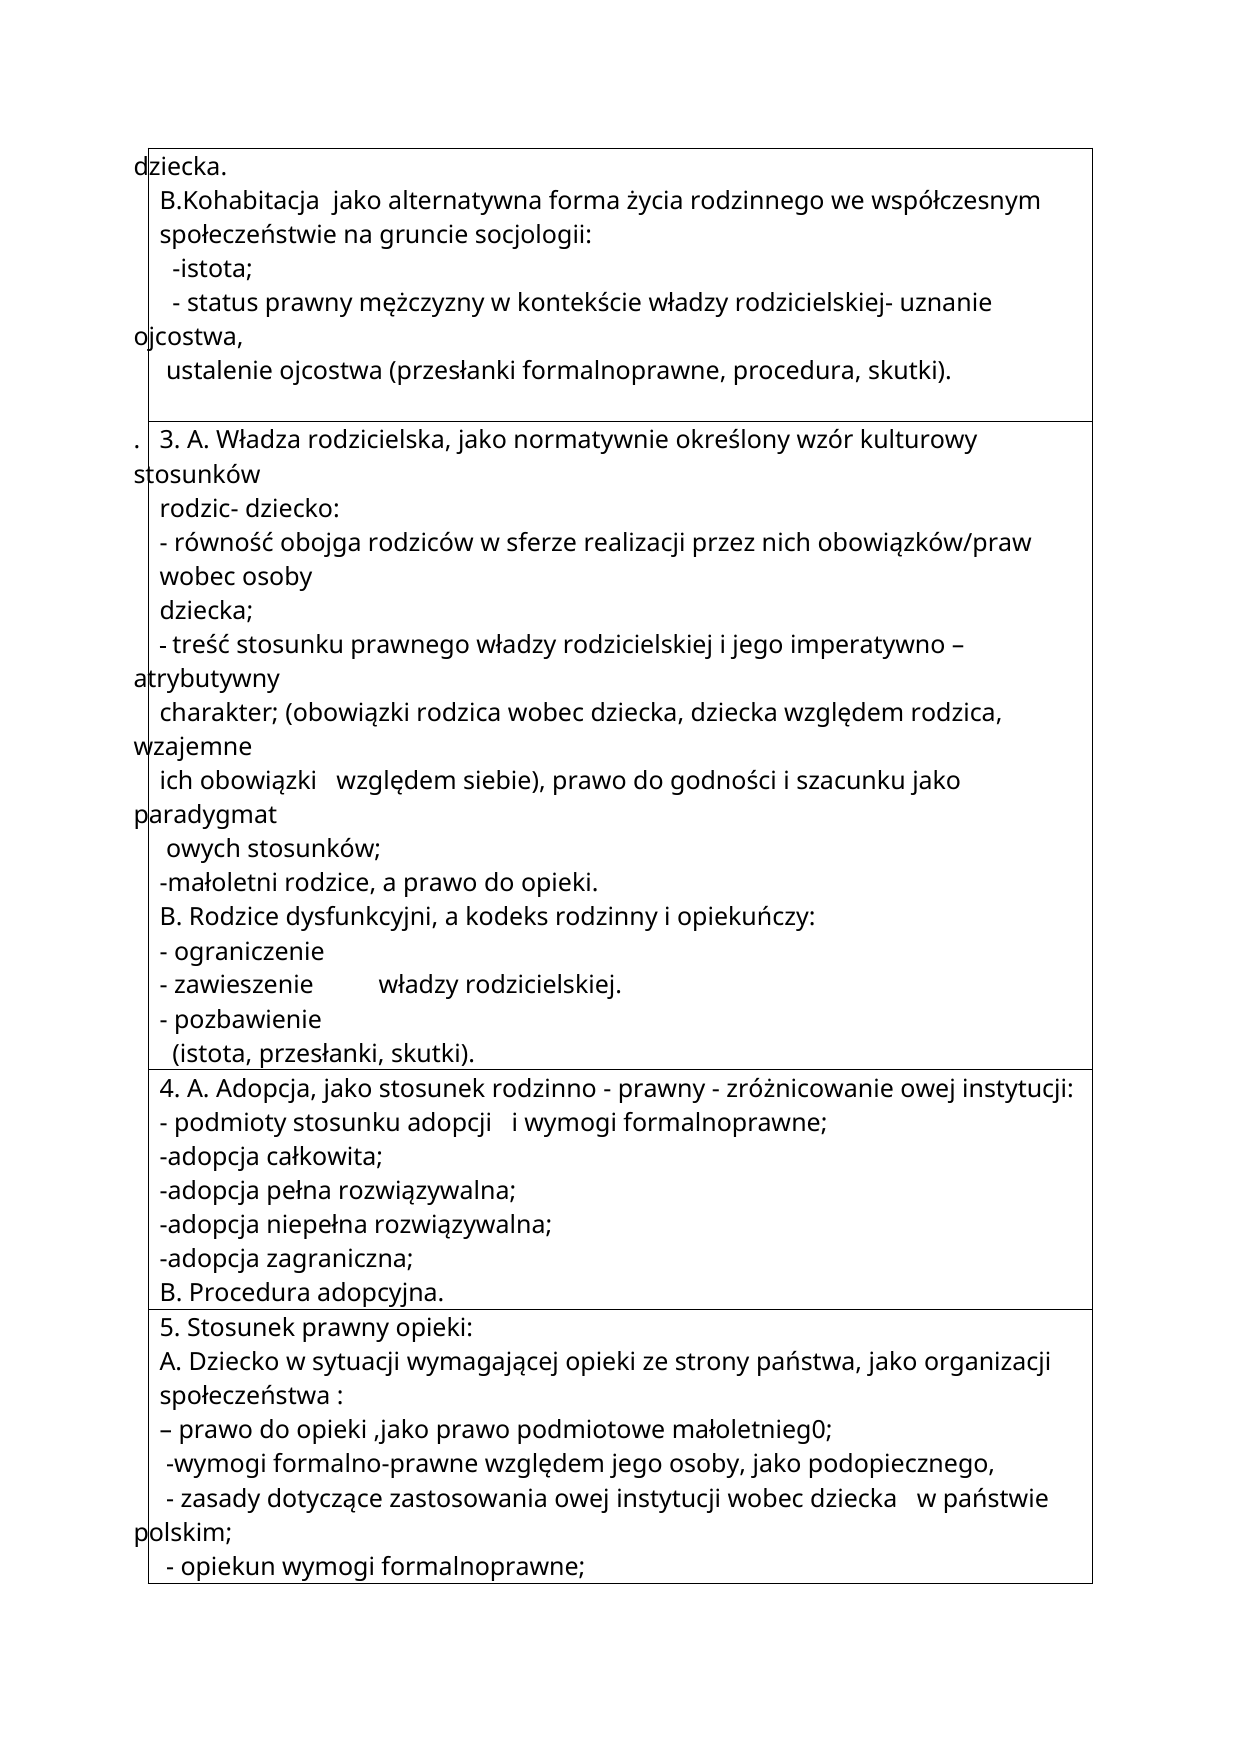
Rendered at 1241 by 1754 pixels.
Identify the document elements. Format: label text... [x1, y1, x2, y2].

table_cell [149, 1310, 1092, 1582]
table_cell . 3. A. Władza rodzicielska, jako normatywnie określony wzór kulturowy stosunków rodzic- dziecko: - równość obojga rodziców w sferze realizacji przez nich obowiązków/praw wobec osoby dziecka; treść stosunku prawnego władzy rodzicielskiej i jego imperatywno – atrybutywny charakter; (obowiązki rodzica wobec dziecka, dziecka względem rodzica, wzajemne ich obowiązki względem siebie), prawo do godności i szacunku jako paradygmat owych stosunków; -małoletni rodzice, a prawo do opieki. B. Rodzice dysfunkcyjni, a kodeks rodzinny i opiekuńczy: - ograniczenie - zawieszenie władzy rodzicielskiej. - pozbawienie (istota, przesłanki, skutki). [149, 422, 1092, 1069]
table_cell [149, 149, 1092, 421]
table_cell 4. A. Adopcja, jako stosunek rodzinno - prawny - zróżnicowanie owej instytucji: - podmioty stosunku adopcji i wymogi formalnoprawne; -adopcja całkowita; -adopcja pełna rozwiązywalna; -adopcja niepełna rozwiązywalna; -adopcja zagraniczna; B. Procedura adopcyjna. [149, 1070, 1092, 1309]
